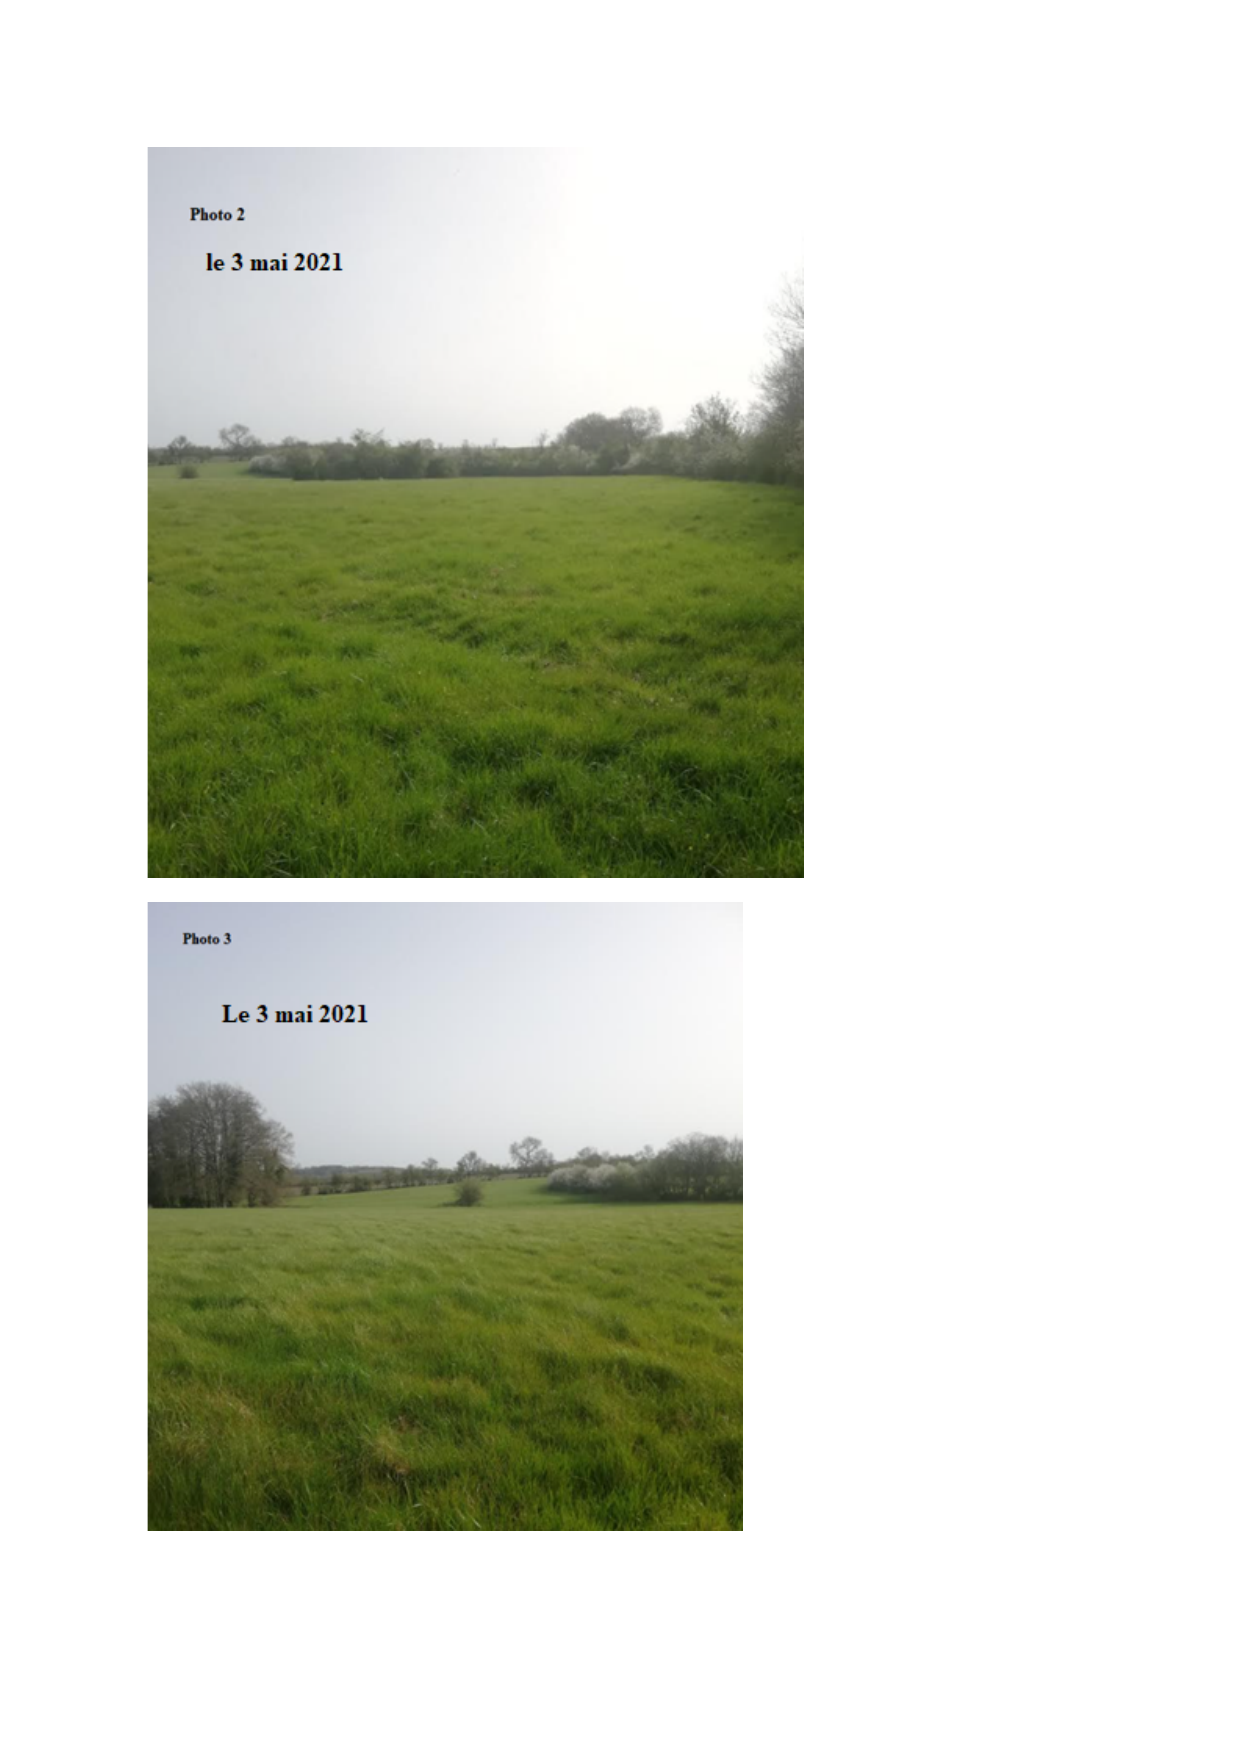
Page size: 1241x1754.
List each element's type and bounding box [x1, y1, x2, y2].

picture [147, 902, 743, 1531]
picture [147, 147, 804, 878]
